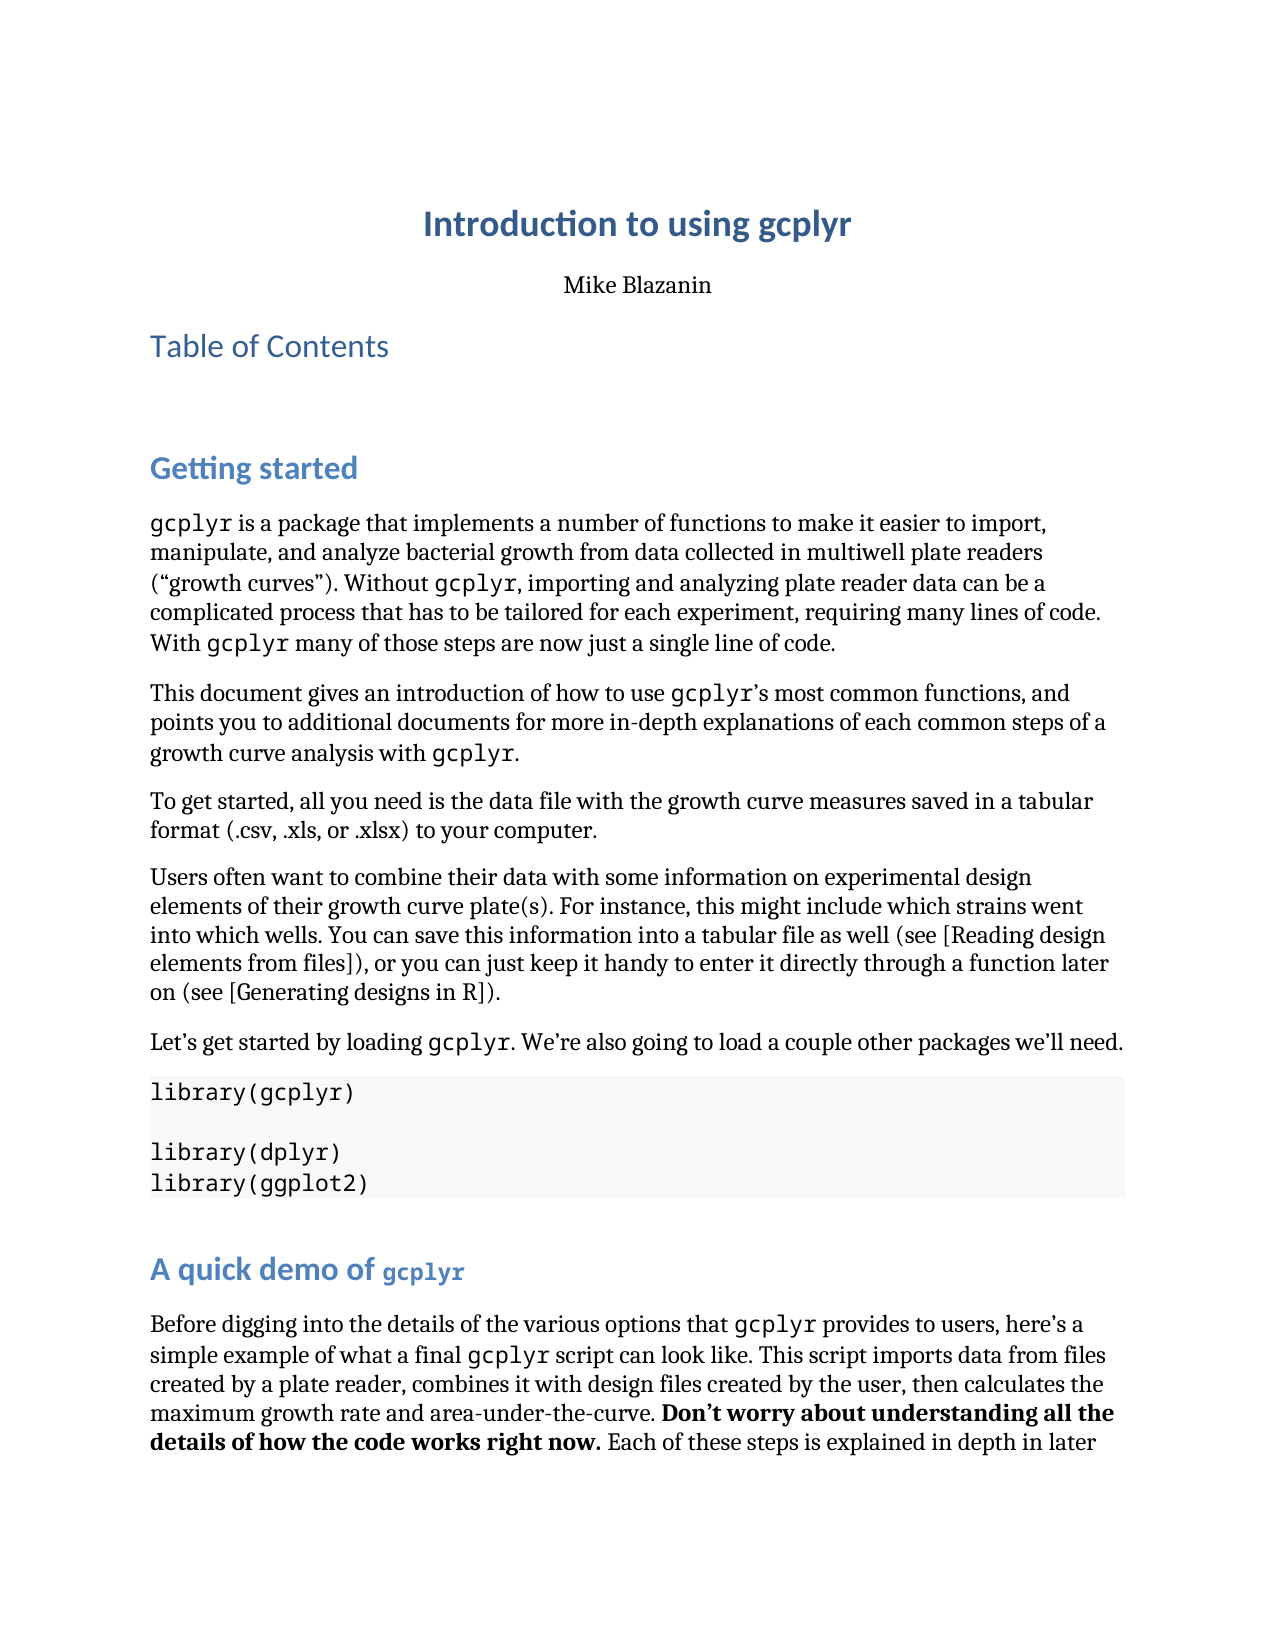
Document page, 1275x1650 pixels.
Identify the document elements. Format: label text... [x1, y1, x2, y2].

text Users often want to combine their data with some information on experimental design elements of their growth curve plate(s). For instance, this might include which strains went into which wells. You can save this information into a tabular file as well (see [Reading design elements from files]), or you can just keep it handy to enter it directly through a function later on (see [Generating designs in R]). [150, 863, 1125, 1007]
text Mike Blazanin [150, 271, 1125, 299]
title Introduction to using gcplyr [150, 200, 1125, 246]
text To get started, all you need is the data file with the growth curve measures saved in a tabular format (.csv, .xls, or .xlsx) to your computer. [150, 787, 1125, 844]
subtitle Getting started [150, 447, 1125, 488]
text This document gives an introduction of how to use gcplyr’s most common functions, and points you to additional documents for more in-depth explanations of each common steps of a growth curve analysis with gcplyr. [150, 677, 1125, 768]
subtitle A quick demo of gcplyr [150, 1248, 1125, 1289]
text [150, 1307, 1125, 1456]
text library(gcplyr) library(dplyr) library(ggplot2) [150, 1076, 1125, 1198]
text gcplyr is a package that implements a number of functions to make it easier to import, manipulate, and analyze bacterial growth from data collected in multiwell plate readers (“growth curves”). Without gcplyr, importing and analyzing plate reader data can be a complicated process that has to be tailored for each experiment, requiring many lines of code. With gcplyr many of those steps are now just a single line of code. [150, 507, 1125, 658]
text Let’s get started by loading gcplyr. We’re also going to load a couple other packages we’ll need. [150, 1026, 1125, 1057]
